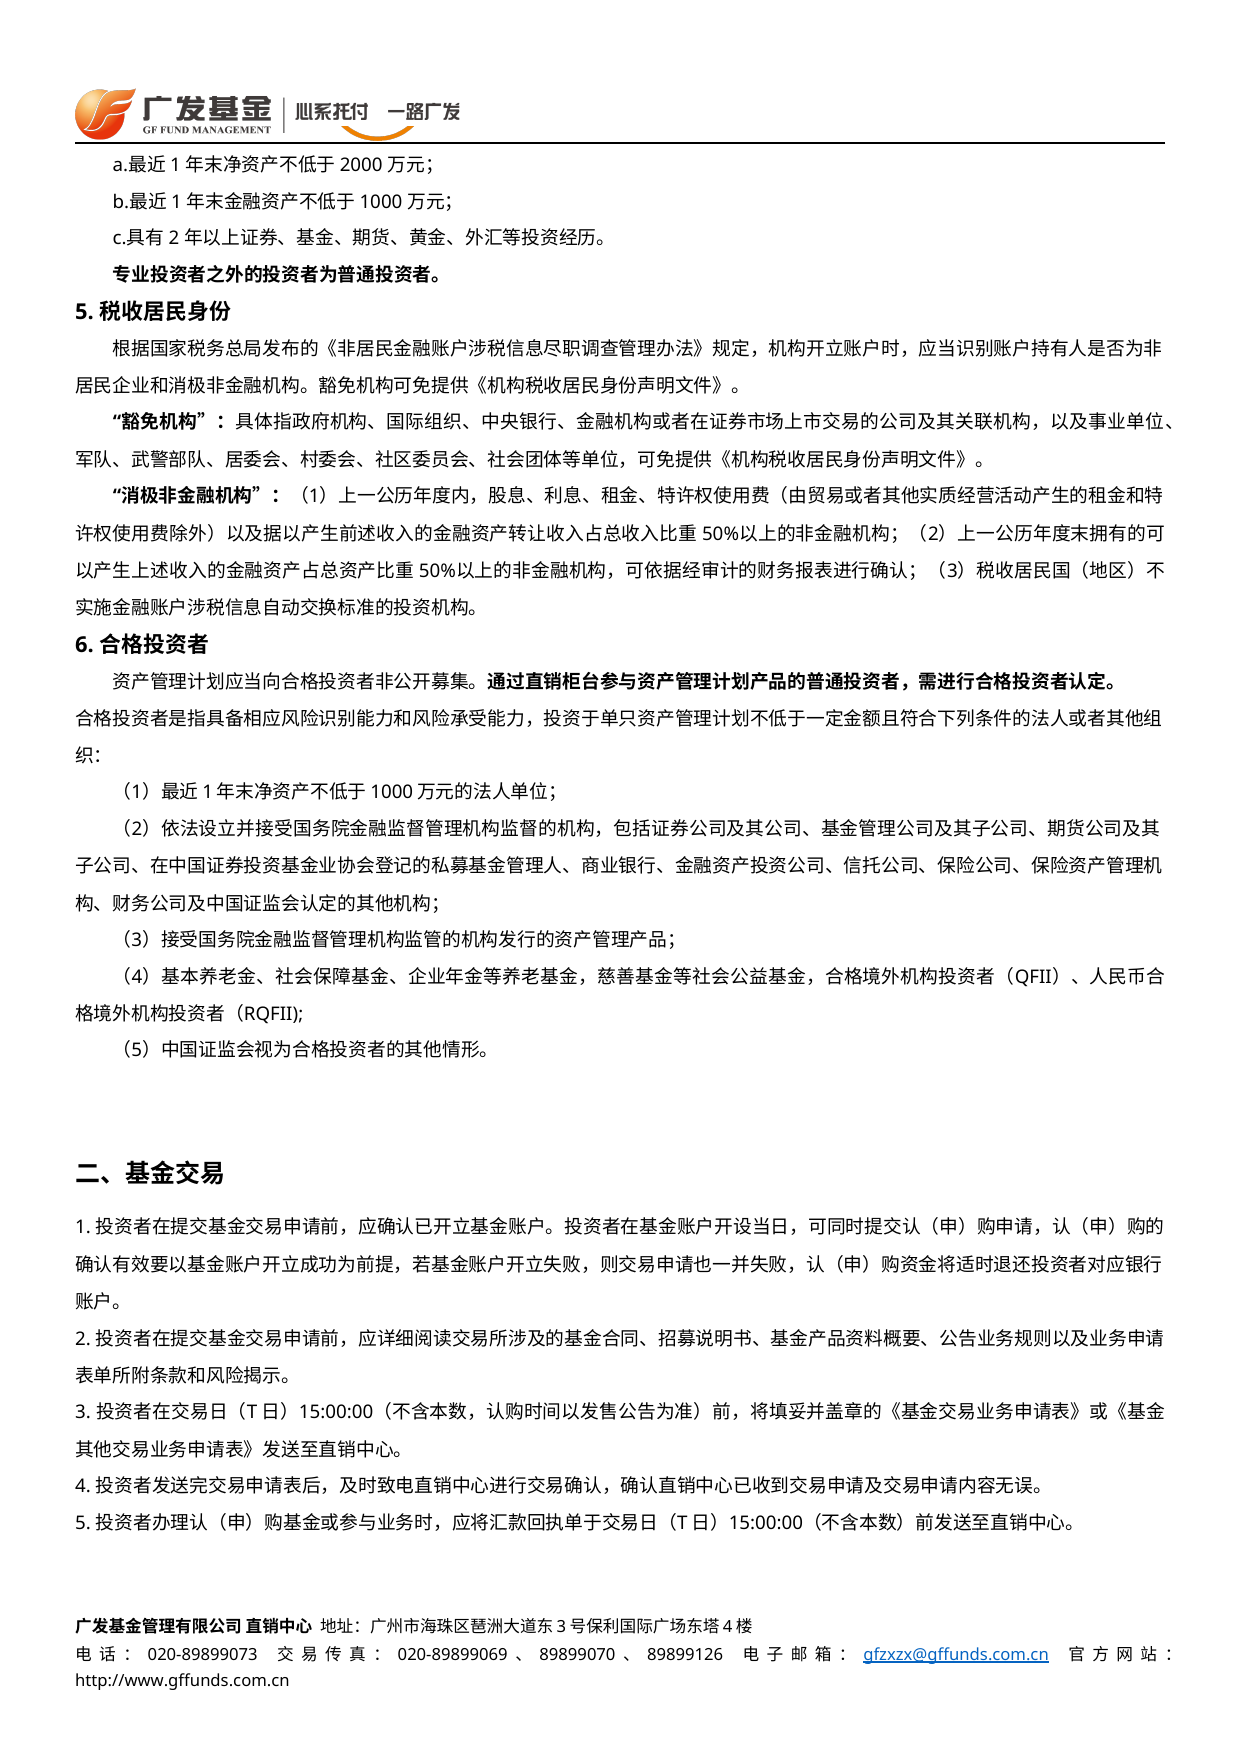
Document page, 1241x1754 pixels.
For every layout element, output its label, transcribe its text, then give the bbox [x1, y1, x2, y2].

text 根据国家税务总局发布的《非居民金融账户涉税信息尽职调查管理办法》规定，机构开立账户时，应当识别账户持有人是否为非居民企业和消极非金融机构。豁免机构可免提供《机构税收居民身份声明文件》。 [75, 331, 1165, 400]
picture [75, 88, 460, 141]
text （5）中国证监会视为合格投资者的其他情形。 [75, 1032, 1165, 1065]
text 二、基金交易 [75, 1139, 1165, 1204]
text a.最近 1 年末净资产不低于 2000 万元； [75, 147, 1165, 180]
text 1. 投资者在提交基金交易申请前，应确认已开立基金账户。投资者在基金账户开设当日，可同时提交认（申）购申请，认（申）购的确认有效要以基金账户开立成功为前提，若基金账户开立失败，则交易申请也一并失败，认（申）购资金将适时退还投资者对应银行账户。 [75, 1209, 1165, 1317]
text 专业投资者之外的投资者为普通投资者。 [75, 257, 1165, 289]
text （2）依法设立并接受国务院金融监督管理机构监督的机构，包括证券公司及其公司、基金管理公司及其子公司、期货公司及其子公司、在中国证券投资基金业协会登记的私募基金管理人、商业银行、金融资产投资公司、信托公司、保险公司、保险资产管理机构、财务公司及中国证监会认定的其他机构； [75, 811, 1165, 918]
text 4. 投资者发送完交易申请表后，及时致电直销中心进行交易确认，确认直销中心已收到交易申请及交易申请内容无误。 [75, 1468, 1165, 1501]
text 3. 投资者在交易日（T日）15:00:00（不含本数，认购时间以发售公告为准）前，将填妥并盖章的《基金交易业务申请表》或《基金其他交易业务申请表》发送至直销中心。 [75, 1394, 1165, 1464]
text （4）基本养老金、社会保障基金、企业年金等养老基金，慈善基金等社会公益基金，合格境外机构投资者（QFII）、人民币合格境外机构投资者（RQFII); [75, 959, 1165, 1028]
text 6. 合格投资者 [75, 627, 1165, 659]
text （1）最近1年末净资产不低于1000万元的法人单位； [75, 774, 1165, 807]
text 5. 税收居民身份 [75, 293, 1165, 326]
text b.最近 1 年末金融资产不低于 1000 万元； [75, 184, 1165, 216]
text c.具有 2 年以上证券、基金、期货、黄金、外汇等投资经历。 [75, 220, 1165, 253]
text 合格投资者是指具备相应风险识别能力和风险承受能力，投资于单只资产管理计划不低于一定金额且符合下列条件的法人或者其他组织： [75, 701, 1165, 770]
text （3）接受国务院金融监督管理机构监管的机构发行的资产管理产品； [75, 922, 1165, 954]
text 2. 投资者在提交基金交易申请前，应详细阅读交易所涉及的基金合同、招募说明书、基金产品资料概要、公告业务规则以及业务申请表单所附条款和风险揭示。 [75, 1321, 1165, 1391]
text 5. 投资者办理认（申）购基金或参与业务时，应将汇款回执单于交易日（T日）15:00:00（不含本数）前发送至直销中心。 [75, 1505, 1165, 1537]
text 资产管理计划应当向合格投资者非公开募集。通过直销柜台参与资产管理计划产品的普通投资者，需进行合格投资者认定。 [75, 664, 1165, 696]
text “消极非金融机构”：（1）上一公历年度内，股息、利息、租金、特许权使用费（由贸易或者其他实质经营活动产生的租金和特许权使用费除外）以及据以产生前述收入的金融资产转让收入占总收入比重50%以上的非金融机构；（2）上一公历年度末拥有的可以产生上述收入的金融资产占总资产比重50%以上的非金融机构，可依据经审计的财务报表进行确认；（3）税收居民国（地区）不实施金融账户涉税信息自动交换标准的投资机构。 [75, 478, 1165, 623]
text “豁免机构”：具体指政府机构、国际组织、中央银行、金融机构或者在证券市场上市交易的公司及其关联机构，以及事业单位、军队、武警部队、居委会、村委会、社区委员会、社会团体等单位，可免提供《机构税收居民身份声明文件》。 [75, 404, 1165, 474]
